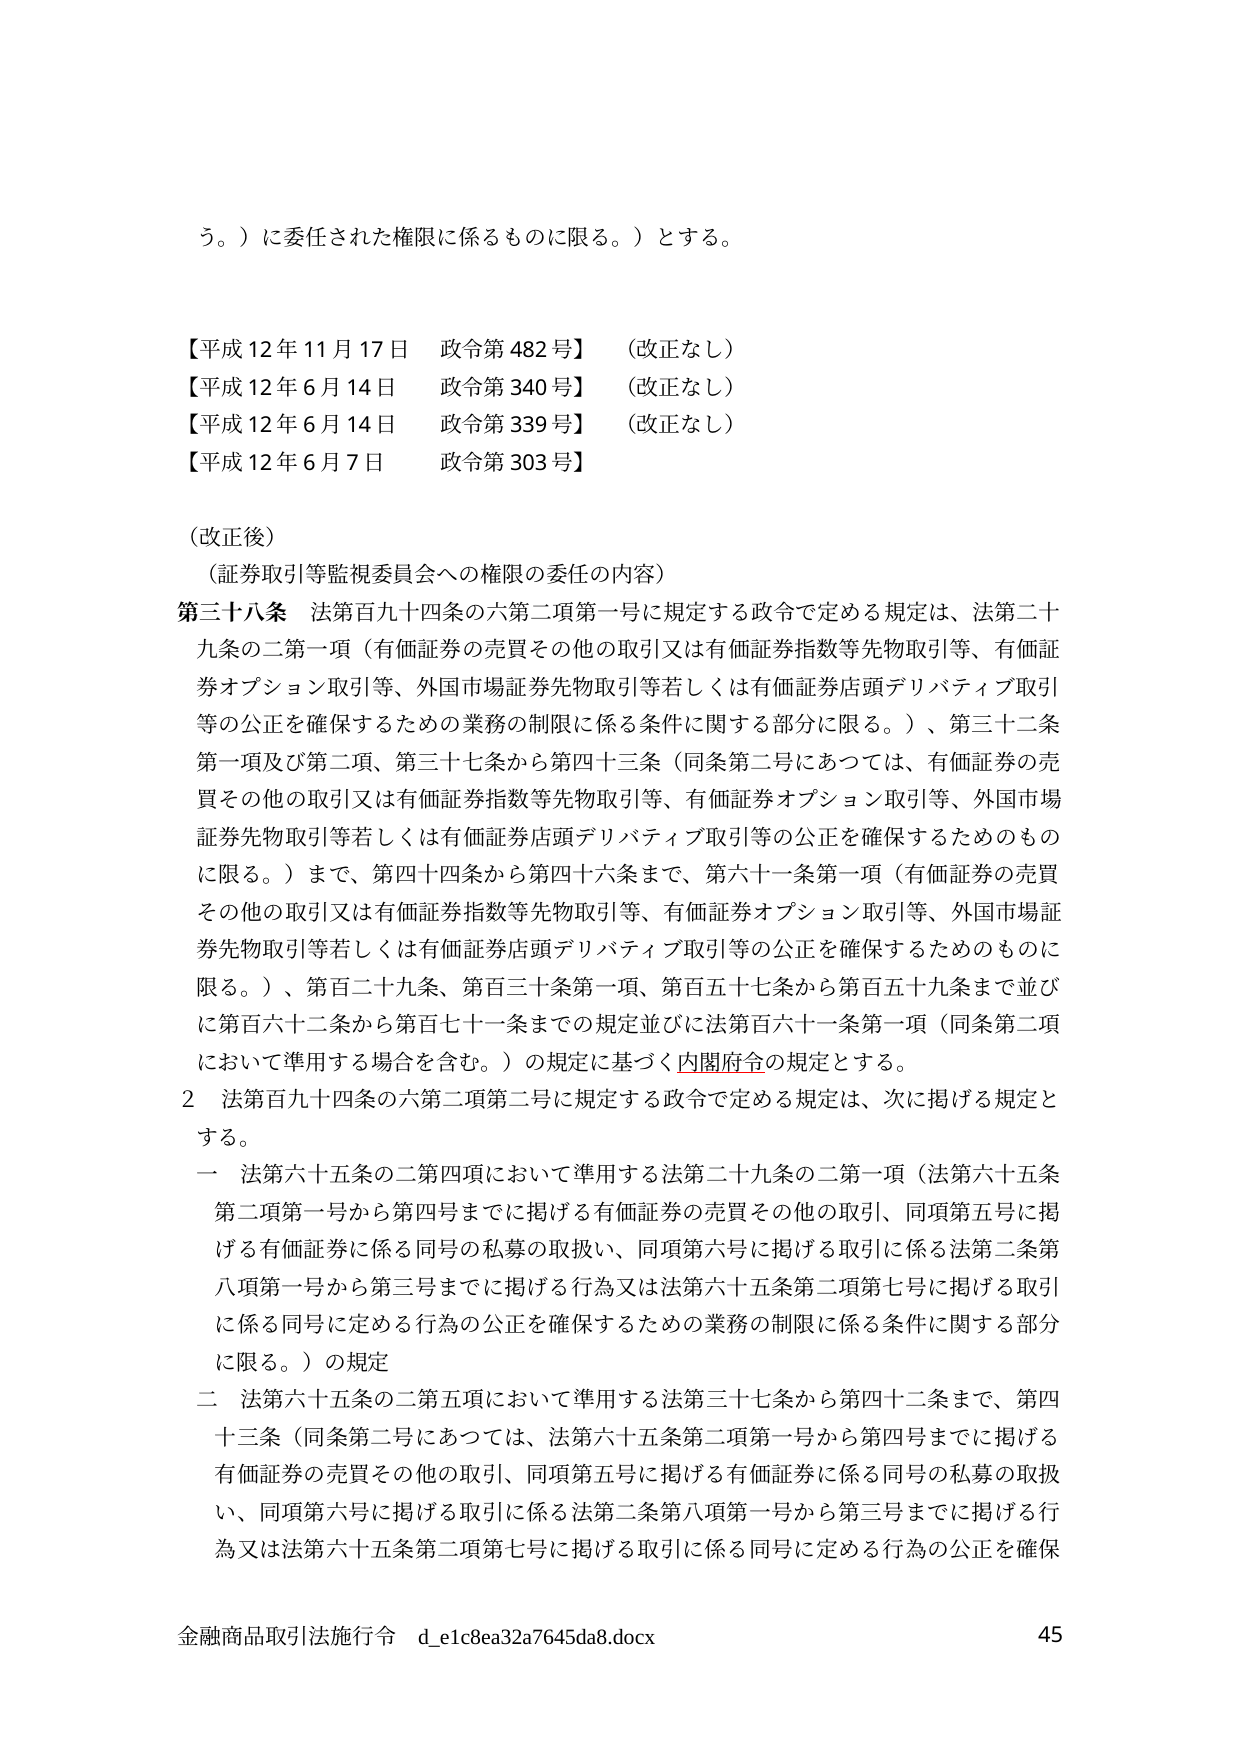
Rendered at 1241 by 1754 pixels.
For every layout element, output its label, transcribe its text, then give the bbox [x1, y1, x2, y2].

text 【平成12年11月17日 政令第482号】 （改正なし） [177, 329, 1063, 367]
text 【平成12年6月7日 政令第303号】 [177, 442, 1063, 479]
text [177, 217, 1063, 254]
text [196, 1379, 1063, 1567]
text 第三十八条 法第百九十四条の六第二項第一号に規定する政令で定める規定は、法第二十九条の二第一項（有価証券の売買その他の取引又は有価証券指数等先物取引等、有価証券オプション取引等、外国市場証券先物取引等若しくは有価証券店頭デリバティブ取引等の公正を確保するための業務の制限に係る条件に関する部分に限る。）、第三十二条第一項及び第二項、第三十七条から第四十三条（同条第二号にあつては、有価証券の売買その他の取引又は有価証券指数等先物取引等、有価証券オプション取引等、外国市場証券先物取引等若しくは有価証券店頭デリバティブ取引等の公正を確保するためのものに限る。）まで、第四十四条から第四十六条まで、第六十一条第一項（有価証券の売買その他の取引又は有価証券指数等先物取引等、有価証券オプション取引等、外国市場証券先物取引等若しくは有価証券店頭デリバティブ取引等の公正を確保するためのものに限る。）、第百二十九条、第百三十条第一項、第百五十七条から第百五十九条まで並びに第百六十二条から第百七十一条までの規定並びに法第百六十一条第一項（同条第二項において準用する場合を含む。）の規定に基づく内閣府令の規定とする。 [177, 592, 1063, 1079]
text （改正後） [177, 517, 1063, 554]
text （証券取引等監視委員会への権限の委任の内容） [196, 554, 1063, 592]
text 一 法第六十五条の二第四項において準用する法第二十九条の二第一項（法第六十五条第二項第一号から第四号までに掲げる有価証券の売買その他の取引、同項第五号に掲げる有価証券に係る同号の私募の取扱い、同項第六号に掲げる取引に係る法第二条第八項第一号から第三号までに掲げる行為又は法第六十五条第二項第七号に掲げる取引に係る同号に定める行為の公正を確保するための業務の制限に係る条件に関する部分に限る。）の規定 [196, 1154, 1063, 1379]
text 【平成12年6月14日 政令第340号】 （改正なし） [177, 367, 1063, 404]
text 【平成12年6月14日 政令第339号】 （改正なし） [177, 404, 1063, 442]
text ２ 法第百九十四条の六第二項第二号に規定する政令で定める規定は、次に掲げる規定とする。 [177, 1079, 1063, 1154]
